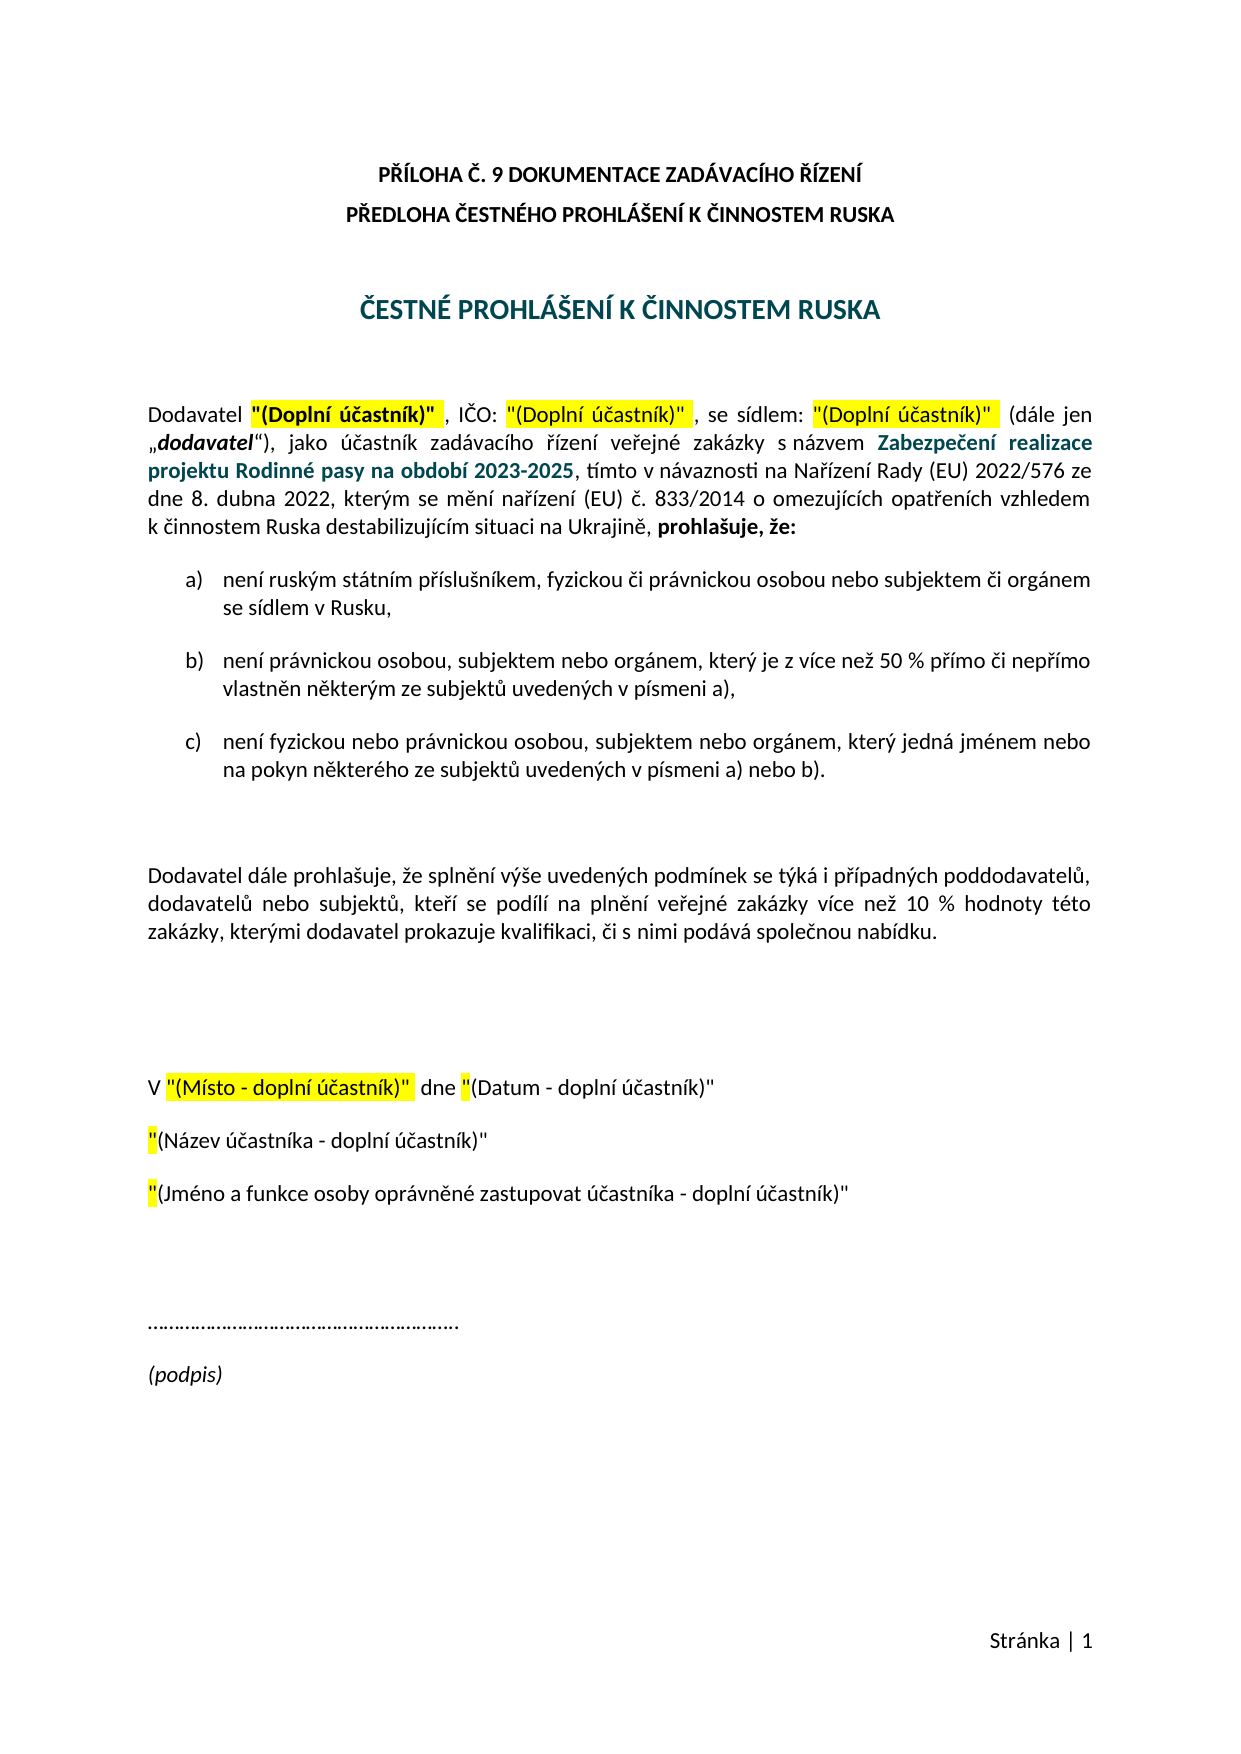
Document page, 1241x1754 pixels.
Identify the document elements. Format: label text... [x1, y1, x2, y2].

text V dne [470, 1073, 1093, 1101]
text (podpis) [148, 1360, 1093, 1388]
list není fyzickou nebo právnickou osobou, subjektem nebo orgánem, který jedná jménem nebo na pokyn některého ze subjektů uvedených v písmeni a) nebo b). [185, 727, 1093, 783]
text Předloha čestného prohlášení K ČINNOSTEM RUSKA [148, 201, 1093, 229]
text V dne [148, 1073, 166, 1101]
list není právnickou osobou, subjektem nebo orgánem, který je z více než 50 % přímo či nepřímo vlastněn některým ze subjektů uvedených v písmeni a), [185, 646, 1093, 702]
text čestné prohlášení K ČINNOSTEM RUSKA [148, 291, 1093, 327]
text Dodavatel dále prohlašuje, že splnění výše uvedených podmínek se týká i případných poddodavatelů, dodavatelů nebo subjektů, kteří se podílí na plnění veřejné zakázky více než 10 % hodnoty této zakázky, kterými dodavatel prokazuje kvalifikaci, či s nimi podává společnou nabídku. [148, 861, 1093, 945]
text ………………………………………………….. [148, 1307, 1093, 1335]
list není ruským státním příslušníkem, fyzickou či právnickou osobou nebo subjektem či orgánem se sídlem v Rusku, [185, 565, 1093, 621]
text Příloha č. 9 dokumentace zadávacího řízení [148, 160, 1093, 188]
text V dne [415, 1073, 461, 1101]
text Dodavatel , IČO: , se sídlem: (dále jen „dodavatel“), jako účastník zadávacího řízení veřejné zakázky s názvem Zabezpečení realizace projektu Rodinné pasy na období 2023-2025, tímto v návaznosti na Nařízení Rady (EU) 2022/576 ze dne 8. dubna 2022, kterým se mění nařízení (EU) č. 833/2014 o omezujících opatřeních vzhledem k činnostem Ruska destabilizujícím situaci na Ukrajině, prohlašuje, že: [148, 400, 1093, 540]
